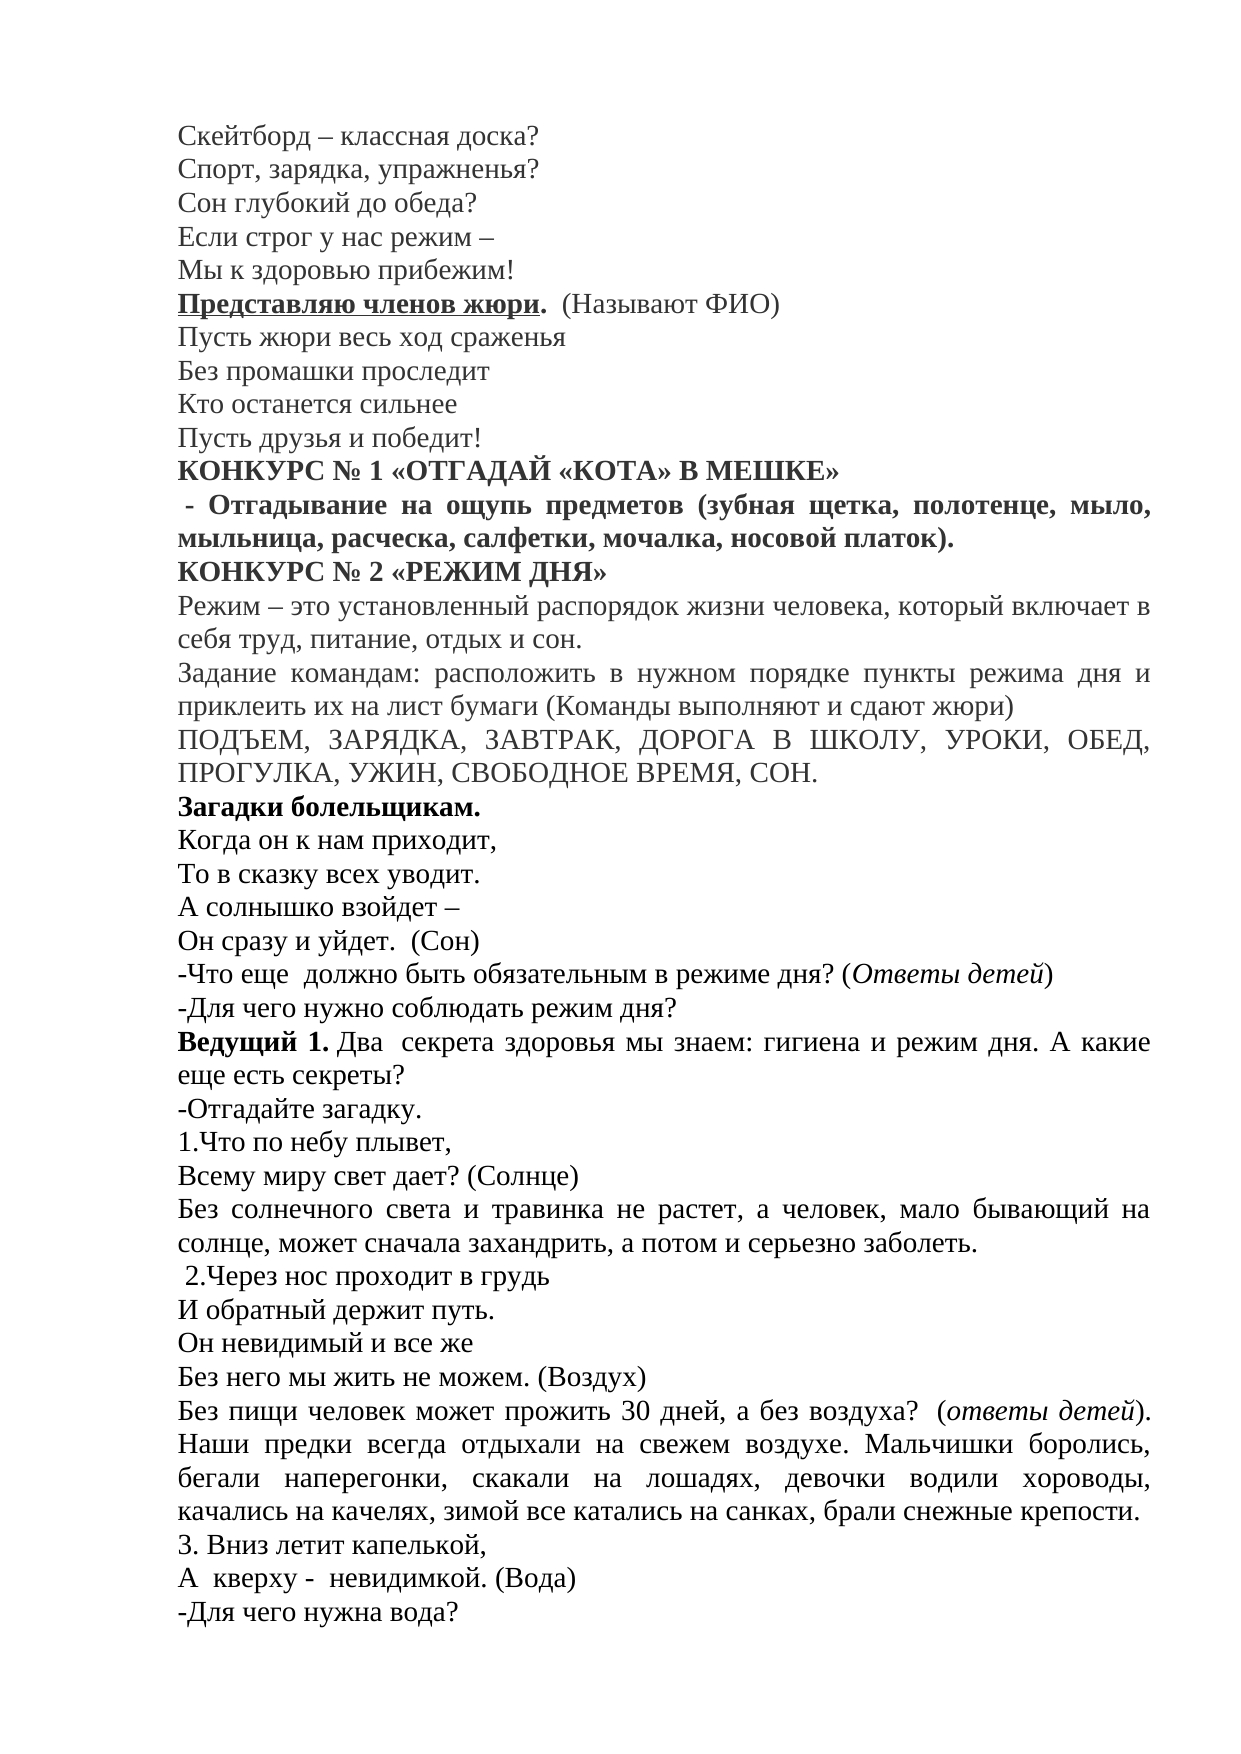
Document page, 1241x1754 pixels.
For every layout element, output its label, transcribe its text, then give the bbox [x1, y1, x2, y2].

text Кто останется сильнее [177, 386, 1152, 420]
text А солнышко взойдет – [177, 889, 1152, 923]
text Всему миру свет дает? (Солнце) [177, 1158, 1152, 1191]
text То в сказку всех уводит. [177, 856, 1152, 889]
text Пусть друзья и победит! [177, 420, 1152, 453]
text Если строг у нас режим – [177, 219, 1152, 252]
text ПОДЪЕМ, ЗАРЯДКА, ЗАВТРАК, ДОРОГА В ШКОЛУ, УРОКИ, ОБЕД, ПРОГУЛКА, УЖИН, СВОБОДНОЕ ВРЕМЯ, СОН. [177, 722, 1152, 789]
text -Отгадайте загадку. [177, 1091, 1152, 1124]
text Спорт, зарядка, упражненья? [177, 152, 1152, 185]
text Он сразу и уйдет. (Сон) [177, 923, 1152, 957]
text Мы к здоровью прибежим! [177, 252, 1152, 286]
text -Что еще должно быть обязательным в режиме дня? (Ответы детей) [177, 957, 1152, 990]
text Сон глубокий до обеда? [177, 185, 1152, 219]
text 2.Через нос проходит в грудь [177, 1258, 1152, 1292]
text КОНКУРС № 1 «ОТГАДАЙ «КОТА» В МЕШКЕ» [177, 453, 1152, 487]
text Представляю членов жюри. (Называют ФИО) [177, 286, 1152, 319]
text 3. Вниз летит капелькой, [177, 1527, 1152, 1560]
text 1.Что по небу плывет, [177, 1124, 1152, 1158]
text - Отгадывание на ощупь предметов (зубная щетка, полотенце, мыло, мыльница, расческа, салфетки, мочалка, носовой платок). [177, 487, 1152, 554]
text Задание командам: расположить в нужном порядке пункты режима дня и приклеить их на лист бумаги (Команды выполняют и сдают жюри) [177, 655, 1152, 722]
text Без пищи человек может прожить 30 дней, а без воздуха? (ответы детей). Наши предки всегда отдыхали на свежем воздухе. Мальчишки боролись, бегали наперегонки, скакали на лошадях, девочки водили хороводы, качались на качелях, зимой все катались на санках, брали снежные крепости. [177, 1393, 1152, 1527]
text КОНКУРС № 2 «РЕЖИМ ДНЯ» [177, 554, 1152, 588]
text Без него мы жить не можем. (Воздух) [177, 1359, 1152, 1393]
text Без промашки проследит [177, 353, 1152, 386]
text Когда он к нам приходит, [177, 822, 1152, 856]
text Пусть жюри весь ход сраженья [177, 319, 1152, 353]
text Режим – это установленный распорядок жизни человека, который включает в себя труд, питание, отдых и сон. [177, 588, 1152, 655]
text -Для чего нужна вода? [177, 1594, 1152, 1627]
text Загадки болельщикам. [177, 789, 1152, 822]
text А кверху - невидимкой. (Вода) [177, 1560, 1152, 1594]
text Ведущий 1. Два секрета здоровья мы знаем: гигиена и режим дня. А какие еще есть секреты? [177, 1024, 1152, 1091]
text И обратный держит путь. [177, 1292, 1152, 1326]
text Без солнечного света и травинка не растет, а человек, мало бывающий на солнце, может сначала захандрить, а потом и серьезно заболеть. [177, 1191, 1152, 1258]
text Скейтборд – классная доска? [177, 118, 1152, 152]
text -Для чего нужно соблюдать режим дня? [177, 990, 1152, 1024]
text Он невидимый и все же [177, 1326, 1152, 1359]
